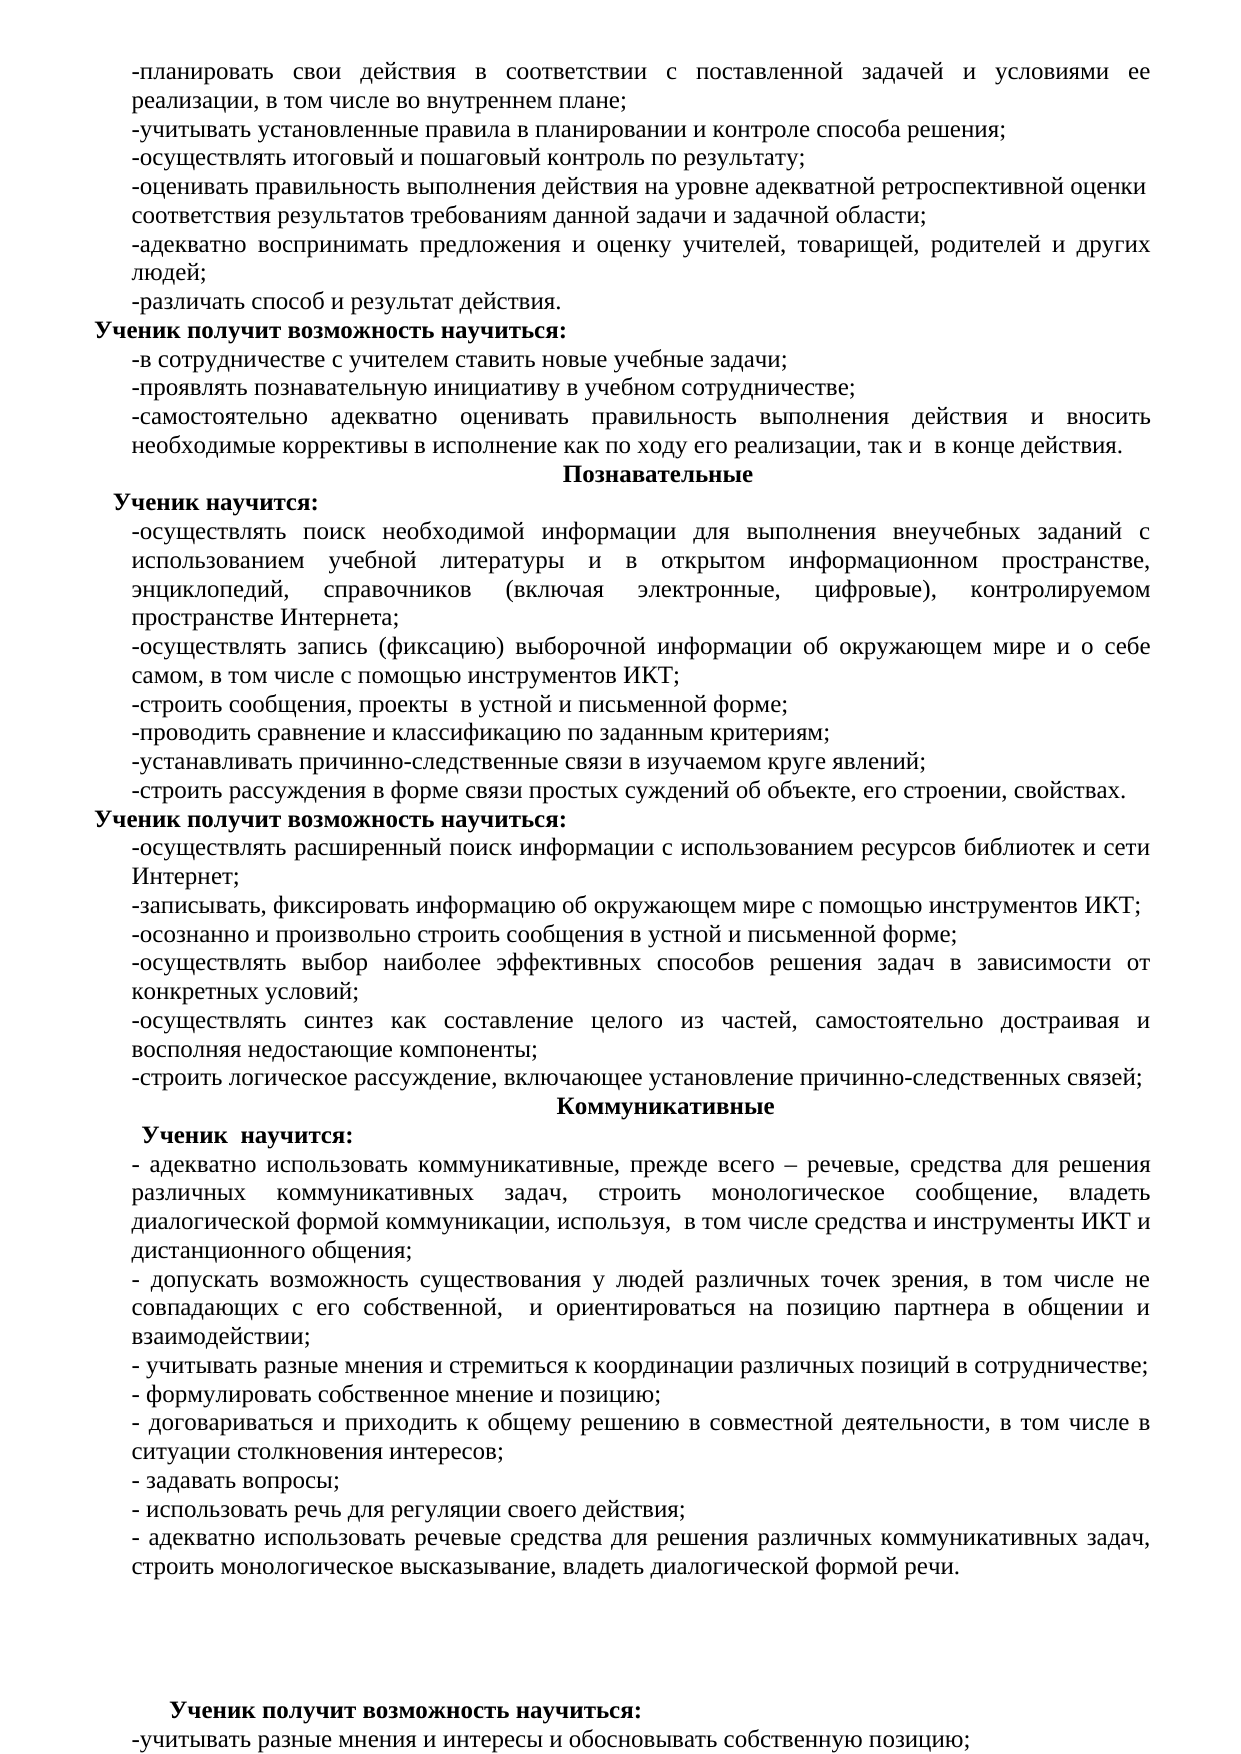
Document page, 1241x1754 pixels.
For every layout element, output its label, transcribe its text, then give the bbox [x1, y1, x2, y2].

text - допускать возможность существования у людей различных точек зрения, в том числе не совпадающих с его собственной, и ориентироваться на позицию партнера в общении и взаимодействии; [131, 1264, 1152, 1350]
text -учитывать установленные правила в планировании и контроле способа решения; [131, 114, 1152, 142]
text - учитывать разные мнения и стремиться к координации различных позиций в сотрудничестве; [131, 1350, 1152, 1379]
text Ученик получит возможность научиться: [94, 315, 1152, 344]
text - адекватно использовать речевые средства для решения различных коммуникативных задач, строить монологическое высказывание, владеть диалогической формой речи. [131, 1522, 1152, 1580]
text -осуществлять выбор наиболее эффективных способов решения задач в зависимости от конкретных условий; [131, 947, 1152, 1005]
text -строить логическое рассуждение, включающее установление причинно-следственных связей; [131, 1062, 1152, 1091]
text Ученик научится: [94, 1120, 1152, 1149]
text -оценивать правильность выполнения действия на уровне адекватной ретроспективной оценки [94, 171, 1152, 200]
text -осознанно и произвольно строить сообщения в устной и письменной форме; [131, 919, 1152, 947]
text -проводить сравнение и классификацию по заданным критериям; [131, 717, 1152, 746]
text -устанавливать причинно-следственные связи в изучаемом круге явлений; [131, 746, 1152, 775]
text -осуществлять расширенный поиск информации с использованием ресурсов библиотек и сети Интернет; [131, 832, 1152, 890]
text Ученик научится: [94, 487, 1152, 516]
text - задавать вопросы; [131, 1465, 1152, 1494]
text -осуществлять синтез как составление целого из частей, самостоятельно достраивая и восполняя недостающие компоненты; [131, 1005, 1152, 1062]
text - формулировать собственное мнение и позицию; [131, 1379, 1152, 1407]
text Ученик получит возможность научиться: [94, 1695, 1152, 1724]
text -в сотрудничестве с учителем ставить новые учебные задачи; [131, 344, 1152, 372]
text - договариваться и приходить к общему решению в совместной деятельности, в том числе в ситуации столкновения интересов; [131, 1407, 1152, 1465]
text -осуществлять поиск необходимой информации для выполнения внеучебных заданий с использованием учебной литературы и в открытом информационном пространстве, энциклопедий, справочников (включая электронные, цифровые), контролируемом пространстве Интернета; [131, 516, 1152, 631]
text -различать способ и результат действия. [131, 286, 1152, 315]
text соответствия результатов требованиям данной задачи и задачной области; [94, 200, 1152, 229]
text - адекватно использовать коммуникативные, прежде всего – речевые, средства для решения различных коммуникативных задач, строить монологическое сообщение, владеть диалогической формой коммуникации, используя, в том числе средства и инструменты ИКТ и дистанционного общения; [131, 1149, 1152, 1264]
text Познавательные [94, 459, 1152, 487]
text -планировать свои действия в соответствии с поставленной задачей и условиями ее реализации, в том числе во внутреннем плане; [131, 56, 1152, 114]
text -осуществлять итоговый и пошаговый контроль по результату; [131, 142, 1152, 171]
text -самостоятельно адекватно оценивать правильность выполнения действия и вносить необходимые коррективы в исполнение как по ходу его реализации, так и в конце действия. [131, 401, 1152, 459]
text -строить сообщения, проекты в устной и письменной форме; [131, 689, 1152, 717]
text -проявлять познавательную инициативу в учебном сотрудничестве; [131, 372, 1152, 401]
text Ученик получит возможность научиться: [94, 804, 1152, 832]
text -учитывать разные мнения и интересы и обосновывать собственную позицию; [131, 1724, 1152, 1752]
text Коммуникативные [94, 1091, 1152, 1120]
text -записывать, фиксировать информацию об окружающем мире с помощью инструментов ИКТ; [131, 890, 1152, 919]
text -строить рассуждения в форме связи простых суждений об объекте, его строении, свойствах. [131, 775, 1152, 804]
text -осуществлять запись (фиксацию) выборочной информации об окружающем мире и о себе самом, в том числе с помощью инструментов ИКТ; [131, 631, 1152, 689]
text -адекватно воспринимать предложения и оценку учителей, товарищей, родителей и других людей; [131, 229, 1152, 286]
text - использовать речь для регуляции своего действия; [131, 1494, 1152, 1522]
